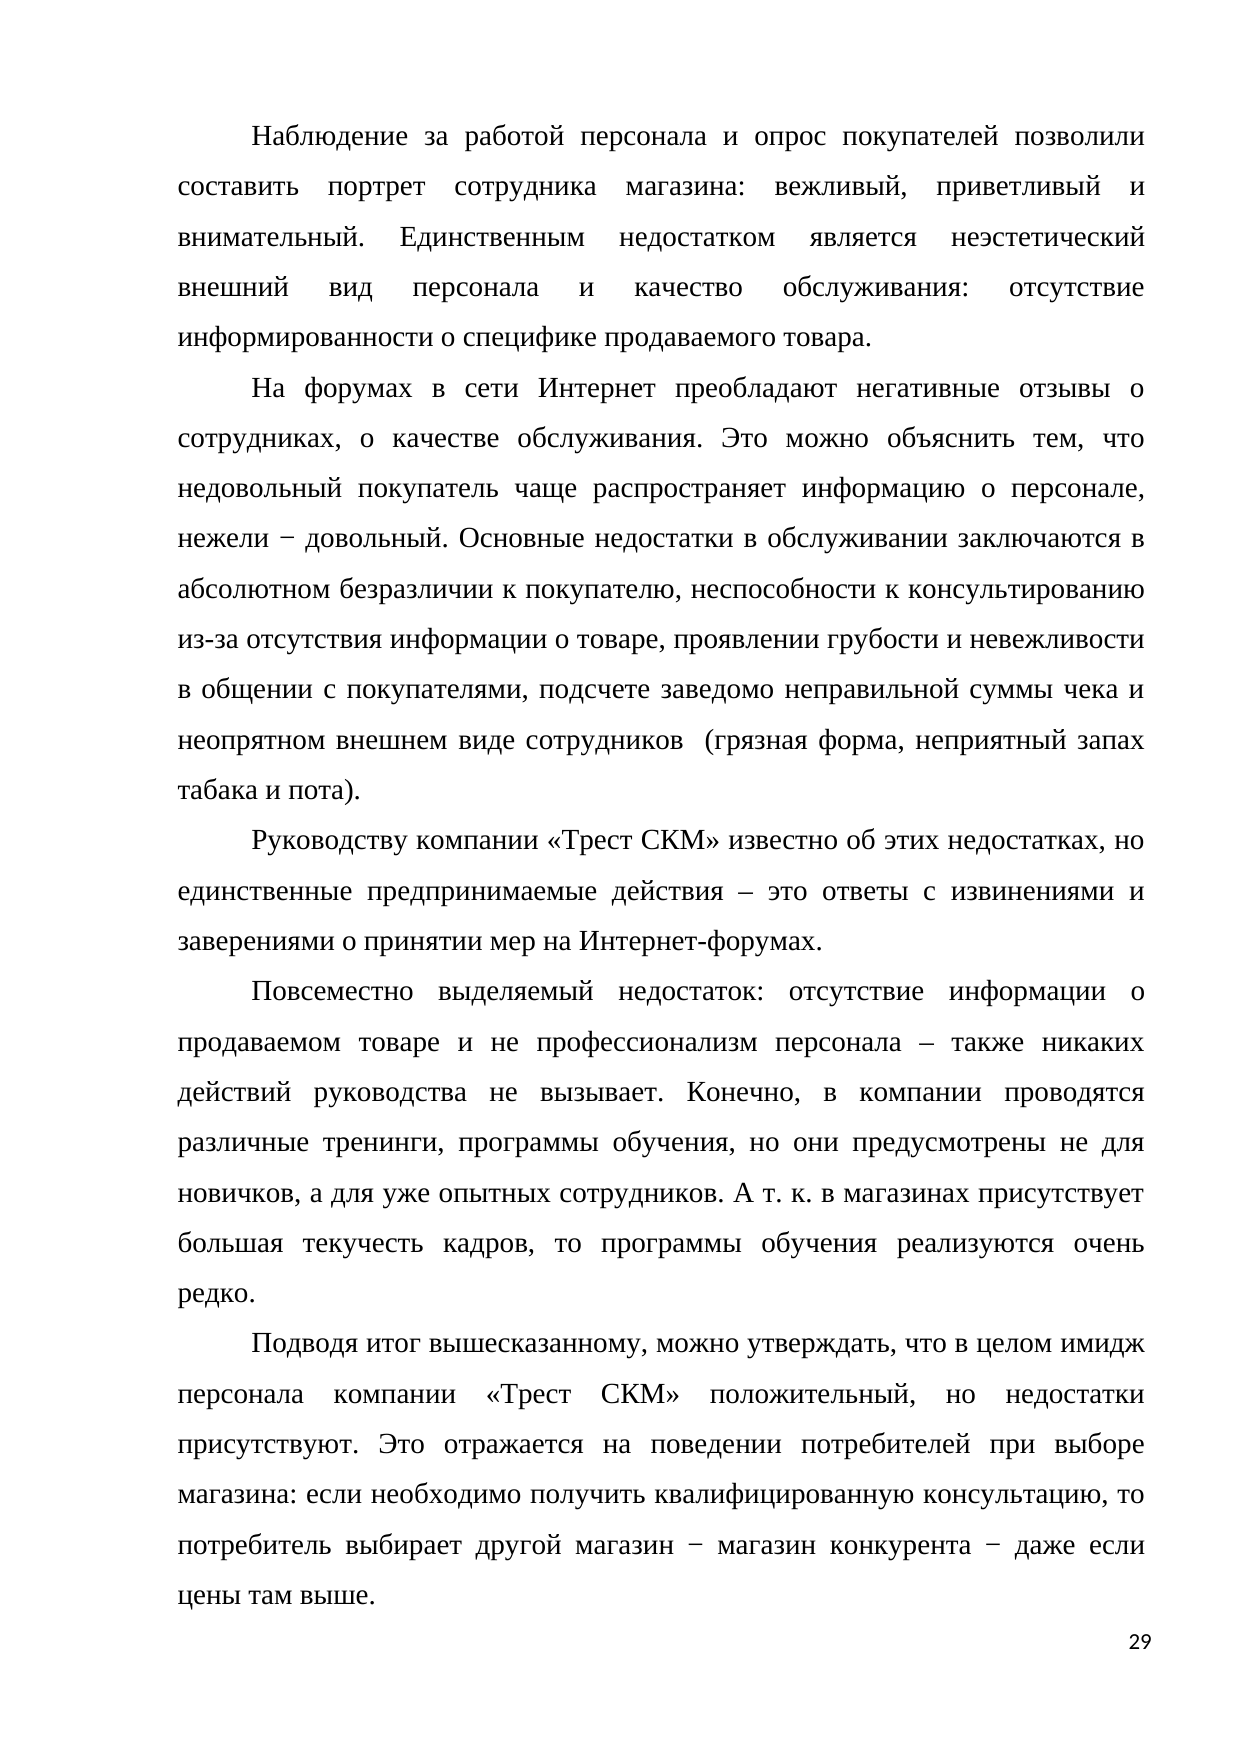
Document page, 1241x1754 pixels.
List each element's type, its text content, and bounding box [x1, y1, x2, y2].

text Руководству компании «Трест СКМ» известно об этих недостатках, но единственные предпринимаемые действия – это ответы с извинениями и заверениями о принятии мер на Интернет-форумах. [177, 822, 1146, 957]
text Подводя итог вышесказанному, можно утверждать, что в целом имидж персонала компании «Трест СКМ» положительный, но недостатки присутствуют. Это отражается на поведении потребителей при выборе магазина: если необходимо получить квалифицированную консультацию, то потребитель выбирает другой магазин − магазин конкурента − даже если цены там выше. [177, 1326, 1146, 1611]
text Повсеместно выделяемый недостаток: отсутствие информации о продаваемом товаре и не профессионализм персонала – также никаких действий руководства не вызывает. Конечно, в компании проводятся различные тренинги, программы обучения, но они предусмотрены не для новичков, а для уже опытных сотрудников. А т. к. в магазинах присутствует большая текучесть кадров, то программы обучения реализуются очень редко. [177, 973, 1146, 1309]
text Наблюдение за работой персонала и опрос покупателей позволили составить портрет сотрудника магазина: вежливый, приветливый и внимательный. Единственным недостатком является неэстетический внешний вид персонала и качество обслуживания: отсутствие информированности о специфике продаваемого товара. [177, 118, 1146, 353]
text На форумах в сети Интернет преобладают негативные отзывы о сотрудниках, о качестве обслуживания. Это можно объяснить тем, что недовольный покупатель чаще распространяет информацию о персонале, нежели − довольный. Основные недостатки в обслуживании заключаются в абсолютном безразличии к покупателю, неспособности к консультированию из-за отсутствия информации о товаре, проявлении грубости и невежливости в общении с покупателями, подсчете заведомо неправильной суммы чека и неопрятном внешнем виде сотрудников (грязная форма, неприятный запах табака и пота). [177, 370, 1146, 806]
